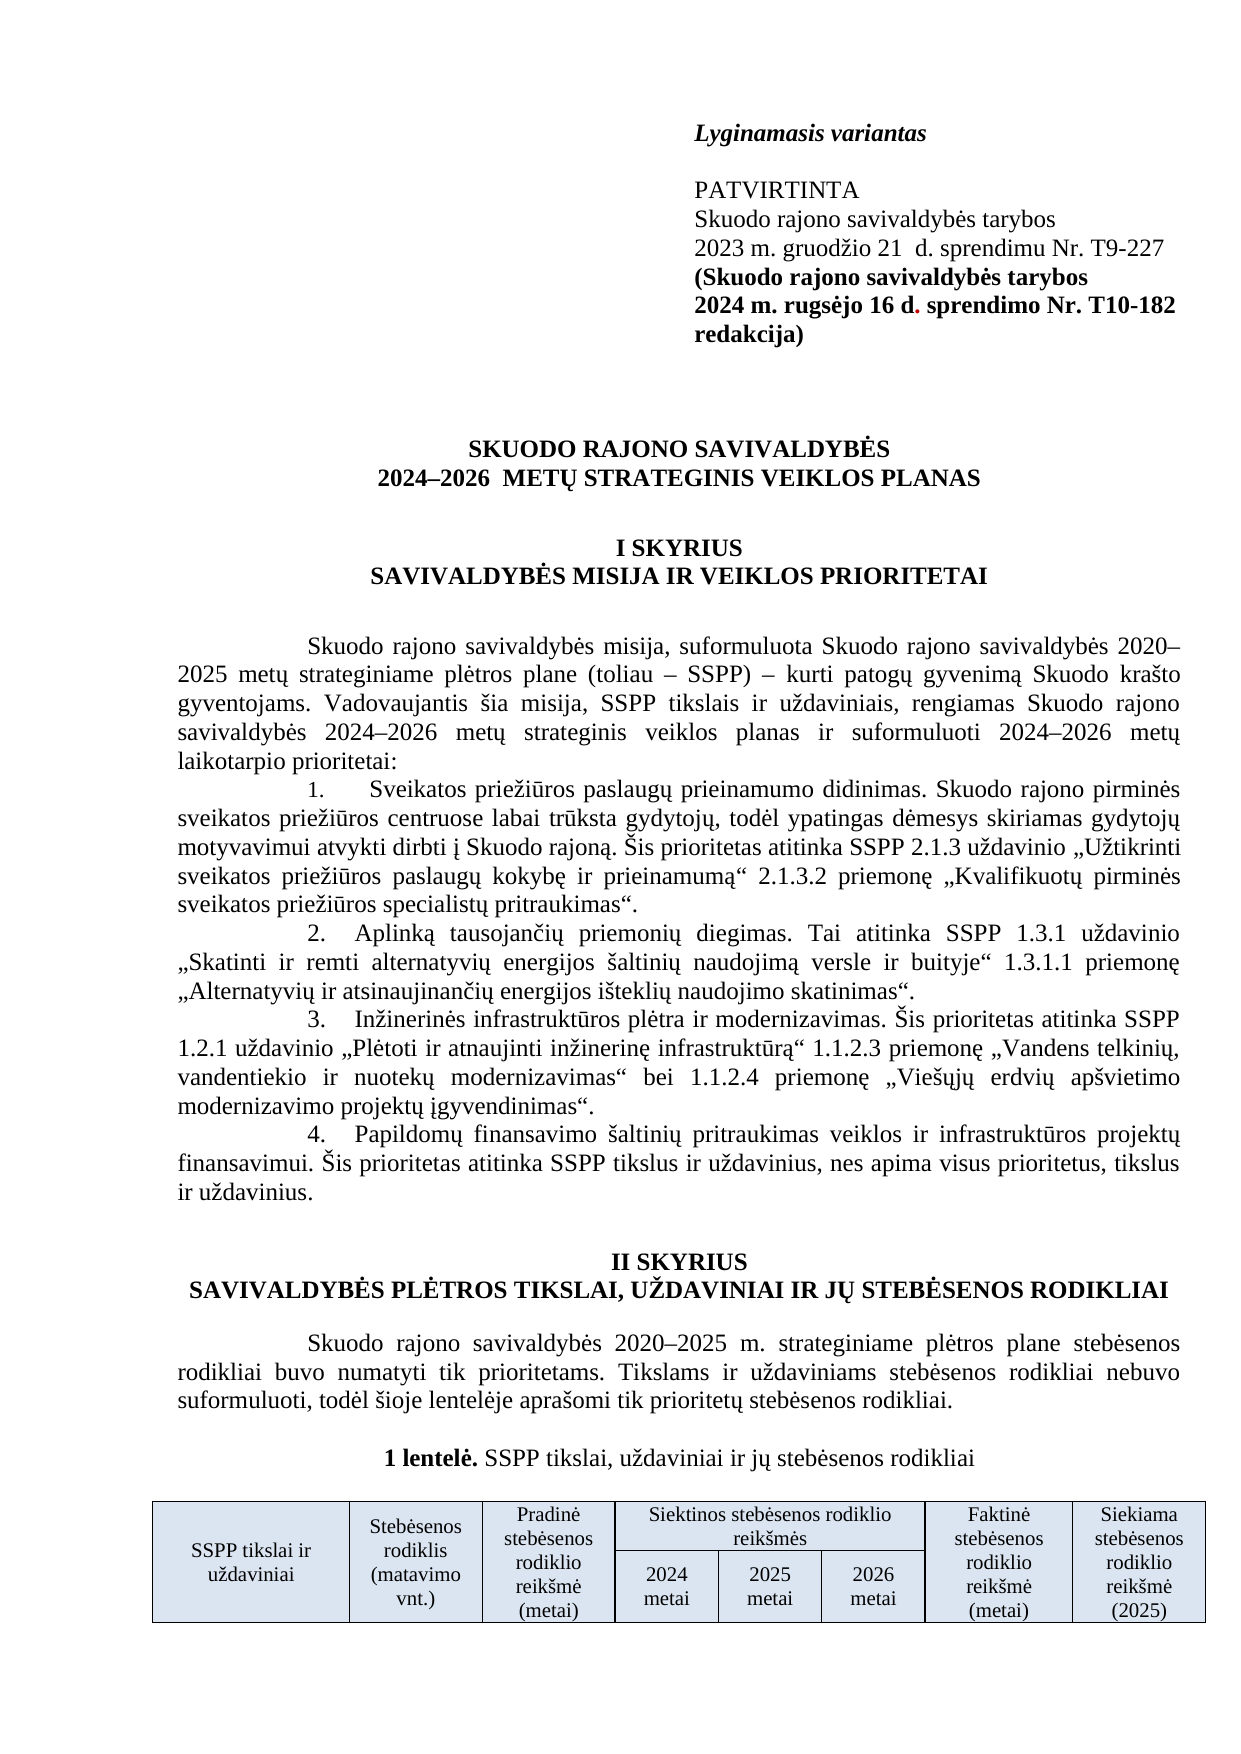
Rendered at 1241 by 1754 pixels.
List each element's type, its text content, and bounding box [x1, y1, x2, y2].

text SKUODO RAJONO SAVIVALDYBĖS [177, 434, 1181, 463]
text Skuodo rajono savivaldybės 2020–2025 m. strateginiame plėtros plane stebėsenos rodikliai buvo numatyti tik prioritetams. Tikslams ir uždaviniams stebėsenos rodikliai nebuvo suformuluoti, todėl šioje lentelėje aprašomi tik prioritetų stebėsenos rodikliai. [177, 1328, 1181, 1414]
list Aplinką tausojančių priemonių diegimas. Tai atitinka SSPP 1.3.1 uždavinio „Skatinti ir remti alternatyvių energijos šaltinių naudojimą versle ir buityje“ 1.3.1.1 priemonę „Alternatyvių ir atsinaujinančių energijos išteklių naudojimo skatinimas“. [177, 918, 1181, 1004]
text Skuodo rajono savivaldybės tarybos [694, 204, 1181, 233]
text SAVIVALDYBĖS PLĖTROS TIKSLAI, UŽDAVINIAI IR JŲ STEBĖSENOS RODIKLIAI [177, 1275, 1181, 1304]
table_header Siektinos stebėsenos rodiklio reikšmės [616, 1502, 924, 1550]
text 2023 m. gruodžio 21 d. sprendimu Nr. T9-227 [694, 233, 1181, 262]
table_header SSPP tikslai ir uždaviniai [153, 1502, 349, 1622]
text 2024 m. rugsėjo 16 d. sprendimo Nr. T10-182 [694, 291, 1181, 319]
list Inžinerinės infrastruktūros plėtra ir modernizavimas. Šis prioritetas atitinka SSPP 1.2.1 uždavinio „Plėtoti ir atnaujinti inžinerinę infrastruktūrą“ 1.1.2.3 priemonę „Vandens telkinių, vandentiekio ir nuotekų modernizavimas“ bei 1.1.2.4 priemonę „Viešųjų erdvių apšvietimo modernizavimo projektų įgyvendinimas“. [177, 1004, 1181, 1119]
text PATVIRTINTA [694, 176, 1181, 204]
text Skuodo rajono savivaldybės misija, suformuluota Skuodo rajono savivaldybės 2020–2025 metų strateginiame plėtros plane (toliau – SSPP) – kurti patogų gyvenimą Skuodo krašto gyventojams. Vadovaujantis šia misija, SSPP tikslais ir uždaviniais, rengiamas Skuodo rajono savivaldybės 2024–2026 metų strateginis veiklos planas ir suformuluoti 2024–2026 metų laikotarpio prioritetai: [177, 631, 1181, 774]
text SAVIVALDYBĖS MISIJA IR VEIKLOS PRIORITETAI [177, 561, 1181, 590]
table_cell 2024 metai [616, 1551, 718, 1622]
text Lyginamasis variantas [694, 118, 1181, 147]
table_header Stebėsenos rodiklis (matavimo vnt.) [350, 1502, 482, 1622]
table_cell 2026 metai [822, 1551, 924, 1622]
text redakcija) [694, 319, 1181, 348]
text I SKYRIUS [177, 533, 1181, 561]
table_header Siekiama stebėsenos rodiklio reikšmė (2025) [1073, 1502, 1205, 1622]
table_cell 2025 metai [719, 1551, 821, 1622]
list Papildomų finansavimo šaltinių pritraukimas veiklos ir infrastruktūros projektų finansavimui. Šis prioritetas atitinka SSPP tikslus ir uždavinius, nes apima visus prioritetus, tikslus ir uždavinius. [177, 1119, 1181, 1206]
text (Skuodo rajono savivaldybės tarybos [694, 262, 1181, 291]
table_header Pradinė stebėsenos rodiklio reikšmė (metai) [483, 1502, 614, 1622]
text 2024–2026 METŲ STRATEGINIS VEIKLOS PLANAS [177, 463, 1181, 492]
table_header Faktinė stebėsenos rodiklio reikšmė (metai) [926, 1502, 1072, 1622]
text 1 lentelė. SSPP tikslai, uždaviniai ir jų stebėsenos rodikliai [177, 1443, 1181, 1472]
list Sveikatos priežiūros paslaugų prieinamumo didinimas. Skuodo rajono pirminės sveikatos priežiūros centruose labai trūksta gydytojų, todėl ypatingas dėmesys skiriamas gydytojų motyvavimui atvykti dirbti į Skuodo rajoną. Šis prioritetas atitinka SSPP 2.1.3 uždavinio „Užtikrinti sveikatos priežiūros paslaugų kokybę ir prieinamumą“ 2.1.3.2 priemonę „Kvalifikuotų pirminės sveikatos priežiūros specialistų pritraukimas“. [177, 774, 1181, 918]
text II SKYRIUS [177, 1247, 1181, 1275]
